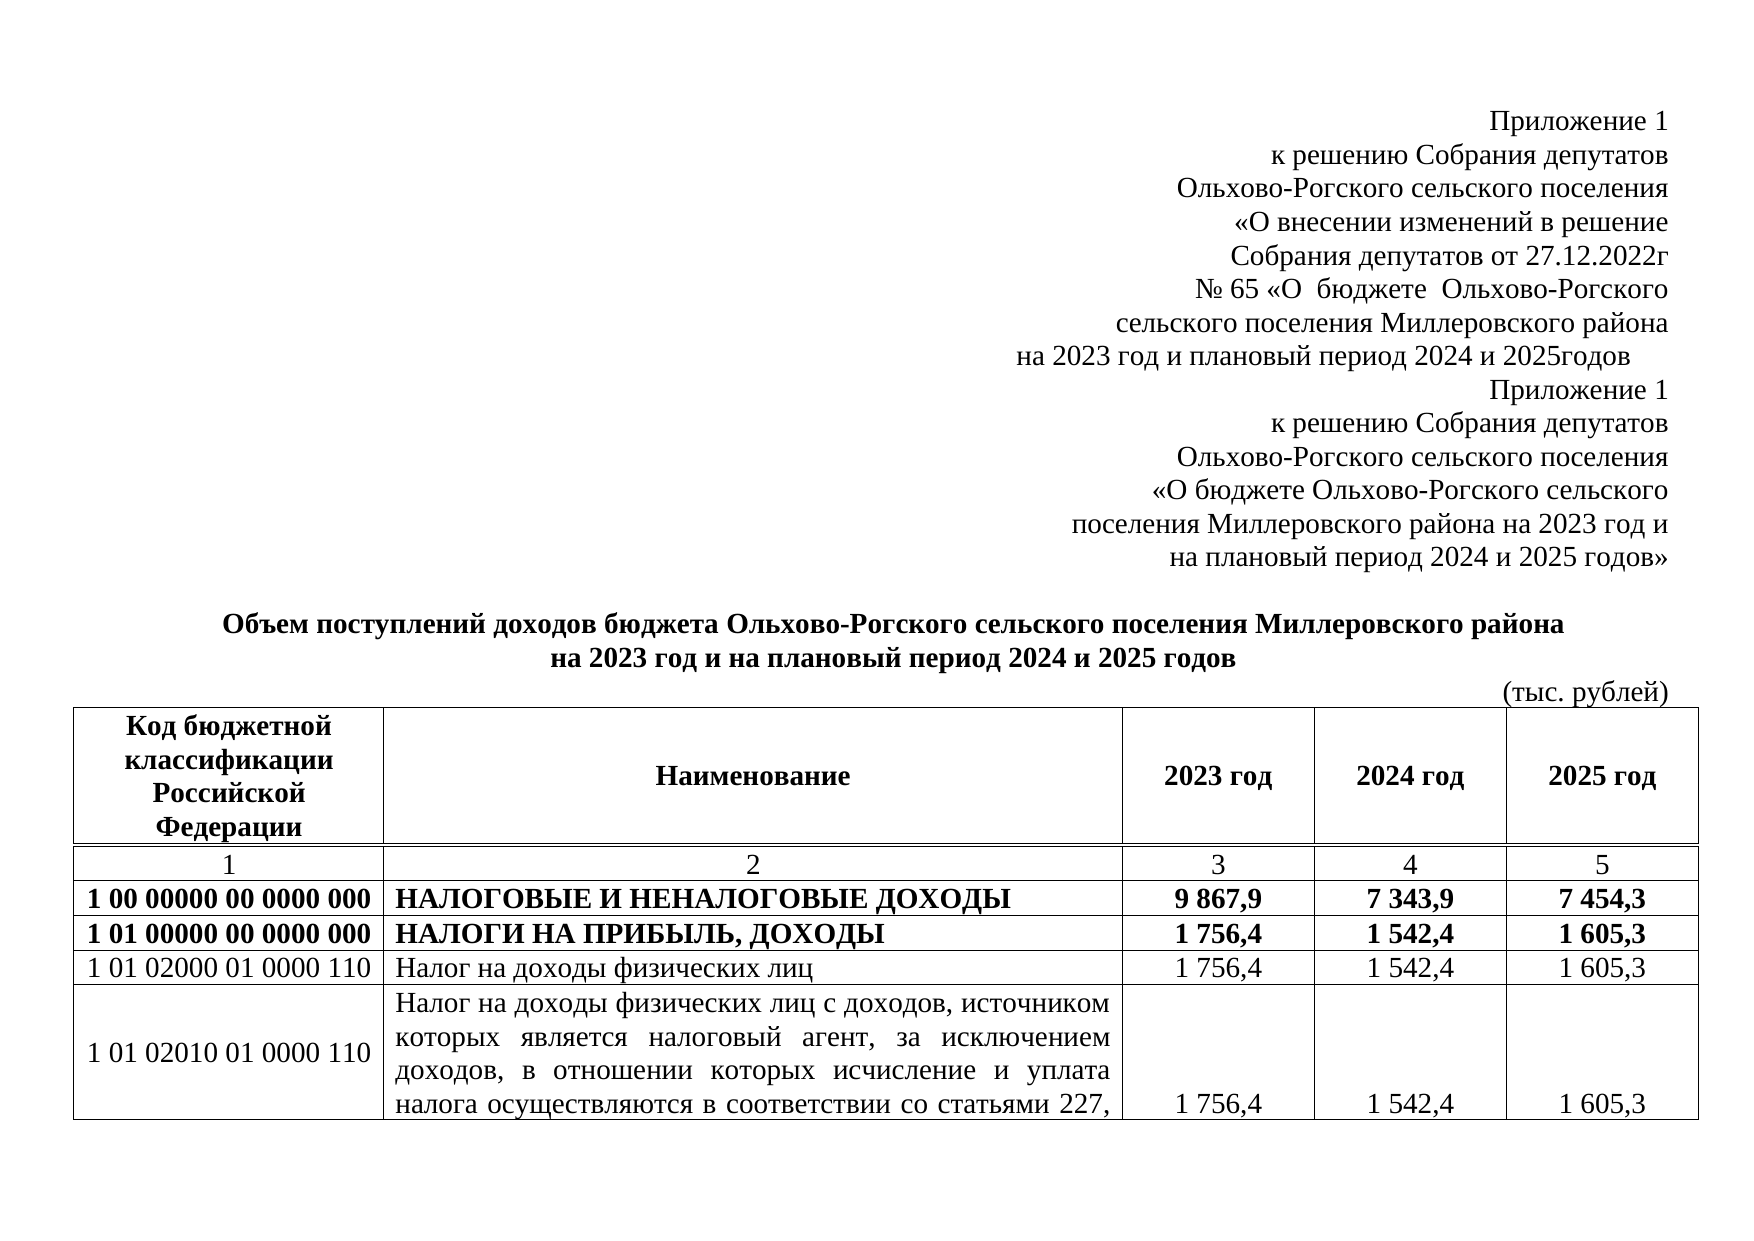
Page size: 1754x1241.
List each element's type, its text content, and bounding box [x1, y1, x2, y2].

text к решению Собрания депутатов [1063, 405, 1668, 439]
table_cell 1 605,3 [1507, 951, 1698, 984]
text (тыс. рублей) [118, 674, 1668, 707]
table_cell 1 756,4 [1123, 985, 1314, 1119]
table_cell 1 542,4 [1315, 916, 1506, 949]
table_cell 1 756,4 [1123, 916, 1314, 949]
text на 2023 год и на плановый период 2024 и 2025 годов [118, 640, 1668, 674]
text Собрания депутатов от 27.12.2022г [118, 238, 1668, 271]
text № 65 «О бюджете Ольхово-Рогского [118, 271, 1668, 305]
table_cell НАЛОГОВЫЕ И НЕНАЛОГОВЫЕ ДОХОДЫ [384, 881, 1122, 915]
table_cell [74, 985, 383, 1119]
text к решению Собрания депутатов [118, 137, 1668, 171]
table_cell 1 542,4 [1315, 951, 1506, 984]
table_cell 1 00 00000 00 0000 000 [74, 881, 383, 915]
table_cell 1 542,4 [1315, 985, 1506, 1119]
table_cell 7 454,3 [1507, 881, 1698, 915]
table_header Наименование [384, 708, 1122, 842]
table_header 5 [1507, 847, 1698, 880]
text Ольхово-Рогского сельского поселения [118, 171, 1668, 204]
table_cell Налог на доходы физических лиц [384, 951, 1122, 984]
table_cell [384, 985, 1122, 1119]
text Приложение 1 [1063, 372, 1668, 405]
table_header 2 [384, 847, 1122, 880]
table_cell 1 01 02000 01 0000 110 [74, 951, 383, 984]
table_cell 7 343,9 [1315, 881, 1506, 915]
table_header 4 [1315, 847, 1506, 880]
table_cell 1 605,3 [1507, 916, 1698, 949]
text на 2023 год и плановый период 2024 и 2025годов [118, 338, 1668, 372]
table_cell 1 605,3 [1507, 985, 1698, 1119]
text Ольхово-Рогского сельского поселения [1063, 439, 1668, 472]
table_cell 1 756,4 [1123, 951, 1314, 984]
table_cell НАЛОГИ НА ПРИБЫЛЬ, ДОХОДЫ [384, 916, 1122, 949]
table_cell 9 867,9 [1123, 881, 1314, 915]
text Приложение 1 [118, 103, 1668, 137]
text «О бюджете Ольхово-Рогского сельского поселения Миллеровского района на 2023 год и на плановый период 2024 и 2025 годов» [1063, 472, 1668, 573]
table_header 2025 год [1507, 708, 1698, 842]
table_cell 1 01 00000 00 0000 000 [74, 916, 383, 949]
table_header 2024 год [1315, 708, 1506, 842]
table_header 1 [74, 847, 383, 880]
table_header Код бюджетной классификации Российской Федерации [74, 708, 383, 842]
text Объем поступлений доходов бюджета Ольхово-Рогского сельского поселения Миллеровского района [118, 607, 1668, 640]
table_header 3 [1123, 847, 1314, 880]
text «О внесении изменений в решение [118, 204, 1668, 238]
text сельского поселения Миллеровского района [118, 305, 1668, 338]
table_header 2023 год [1123, 708, 1314, 842]
